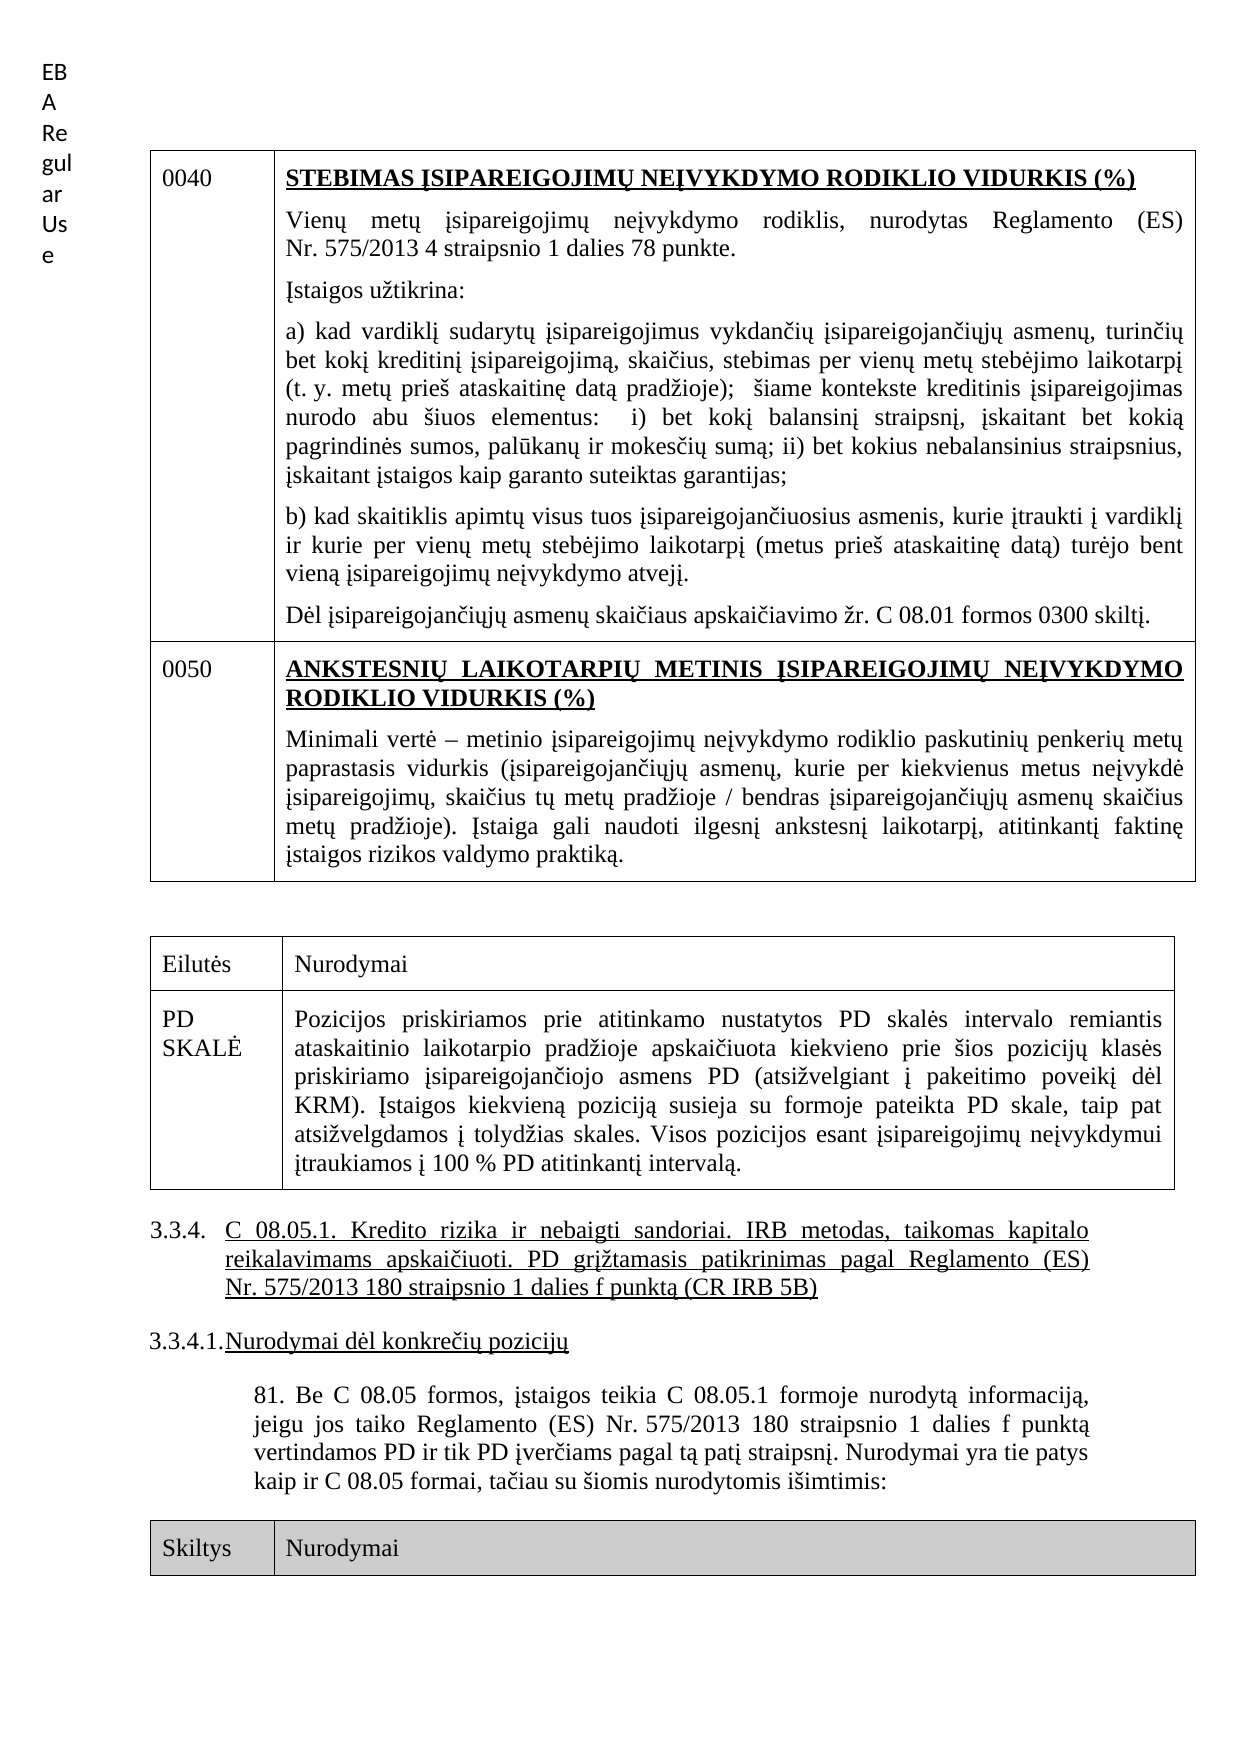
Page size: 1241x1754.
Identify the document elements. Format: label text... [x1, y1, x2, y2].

table_cell 0040 [151, 151, 274, 641]
table_cell ANKSTESNIŲ LAIKOTARPIŲ METINIS ĮSIPAREIGOJIMŲ NEĮVYKDYMO RODIKLIO VIDURKIS (%) Minimali vertė – metinio įsipareigojimų neįvykdymo rodiklio paskutinių penkerių metų paprastasis vidurkis (įsipareigojančiųjų asmenų, kurie per kiekvienus metus neįvykdė įsipareigojimų, skaičius tų metų pradžioje / bendras įsipareigojančiųjų asmenų skaičius metų pradžioje). Įstaiga gali naudoti ilgesnį ankstesnį laikotarpį, atitinkantį faktinę įstaigos rizikos valdymo praktiką. [275, 642, 1195, 881]
list Nurodymai dėl konkrečių pozicijų [149, 1326, 1090, 1355]
table_cell PD SKALĖ [151, 991, 282, 1189]
table_cell Pozicijos priskiriamos prie atitinkamo nustatytos PD skalės intervalo remiantis ataskaitinio laikotarpio pradžioje apskaičiuota kiekvieno prie šios pozicijų klasės priskiriamo įsipareigojančiojo asmens PD (atsižvelgiant į pakeitimo poveikį dėl KRM). Įstaigos kiekvieną poziciją susieja su formoje pateikta PD skale, taip pat atsižvelgdamos į tolydžias skales. Visos pozicijos esant įsipareigojimų neįvykdymui įtraukiamos į 100 % PD atitinkantį intervalą. [283, 991, 1174, 1189]
table_cell STEBIMAS ĮSIPAREIGOJIMŲ NEĮVYKDYMO RODIKLIO VIDURKIS (%) Vienų metų įsipareigojimų neįvykdymo rodiklis, nurodytas Reglamento (ES) Nr. 575/2013 4 straipsnio 1 dalies 78 punkte. Įstaigos užtikrina: a) kad vardiklį sudarytų įsipareigojimus vykdančių įsipareigojančiųjų asmenų, turinčių bet kokį kreditinį įsipareigojimą, skaičius, stebimas per vienų metų stebėjimo laikotarpį (t. y. metų prieš ataskaitinę datą pradžioje); šiame kontekste kreditinis įsipareigojimas nurodo abu šiuos elementus: i) bet kokį balansinį straipsnį, įskaitant bet kokią pagrindinės sumos, palūkanų ir mokesčių sumą; ii) bet kokius nebalansinius straipsnius, įskaitant įstaigos kaip garanto suteiktas garantijas; b) kad skaitiklis apimtų visus tuos įsipareigojančiuosius asmenis, kurie įtraukti į vardiklį ir kurie per vienų metų stebėjimo laikotarpį (metus prieš ataskaitinę datą) turėjo bent vieną įsipareigojimų neįvykdymo atvejį. Dėl įsipareigojančiųjų asmenų skaičiaus apskaičiavimo žr. C 08.01 formos 0300 skiltį. [275, 151, 1195, 641]
table_header Eilutės [151, 937, 282, 990]
table_header Nurodymai [275, 1521, 1195, 1575]
list C 08.05.1. Kredito rizika ir nebaigti sandoriai. IRB metodas, taikomas kapitalo reikalavimams apskaičiuoti. PD grįžtamasis patikrinimas pagal Reglamento (ES) Nr. 575/2013 180 straipsnio 1 dalies f punktą (CR IRB 5B) [150, 1215, 1090, 1301]
table_header Skiltys [151, 1521, 274, 1575]
table_header Nurodymai [283, 937, 1174, 990]
table_cell 0050 [151, 642, 274, 881]
